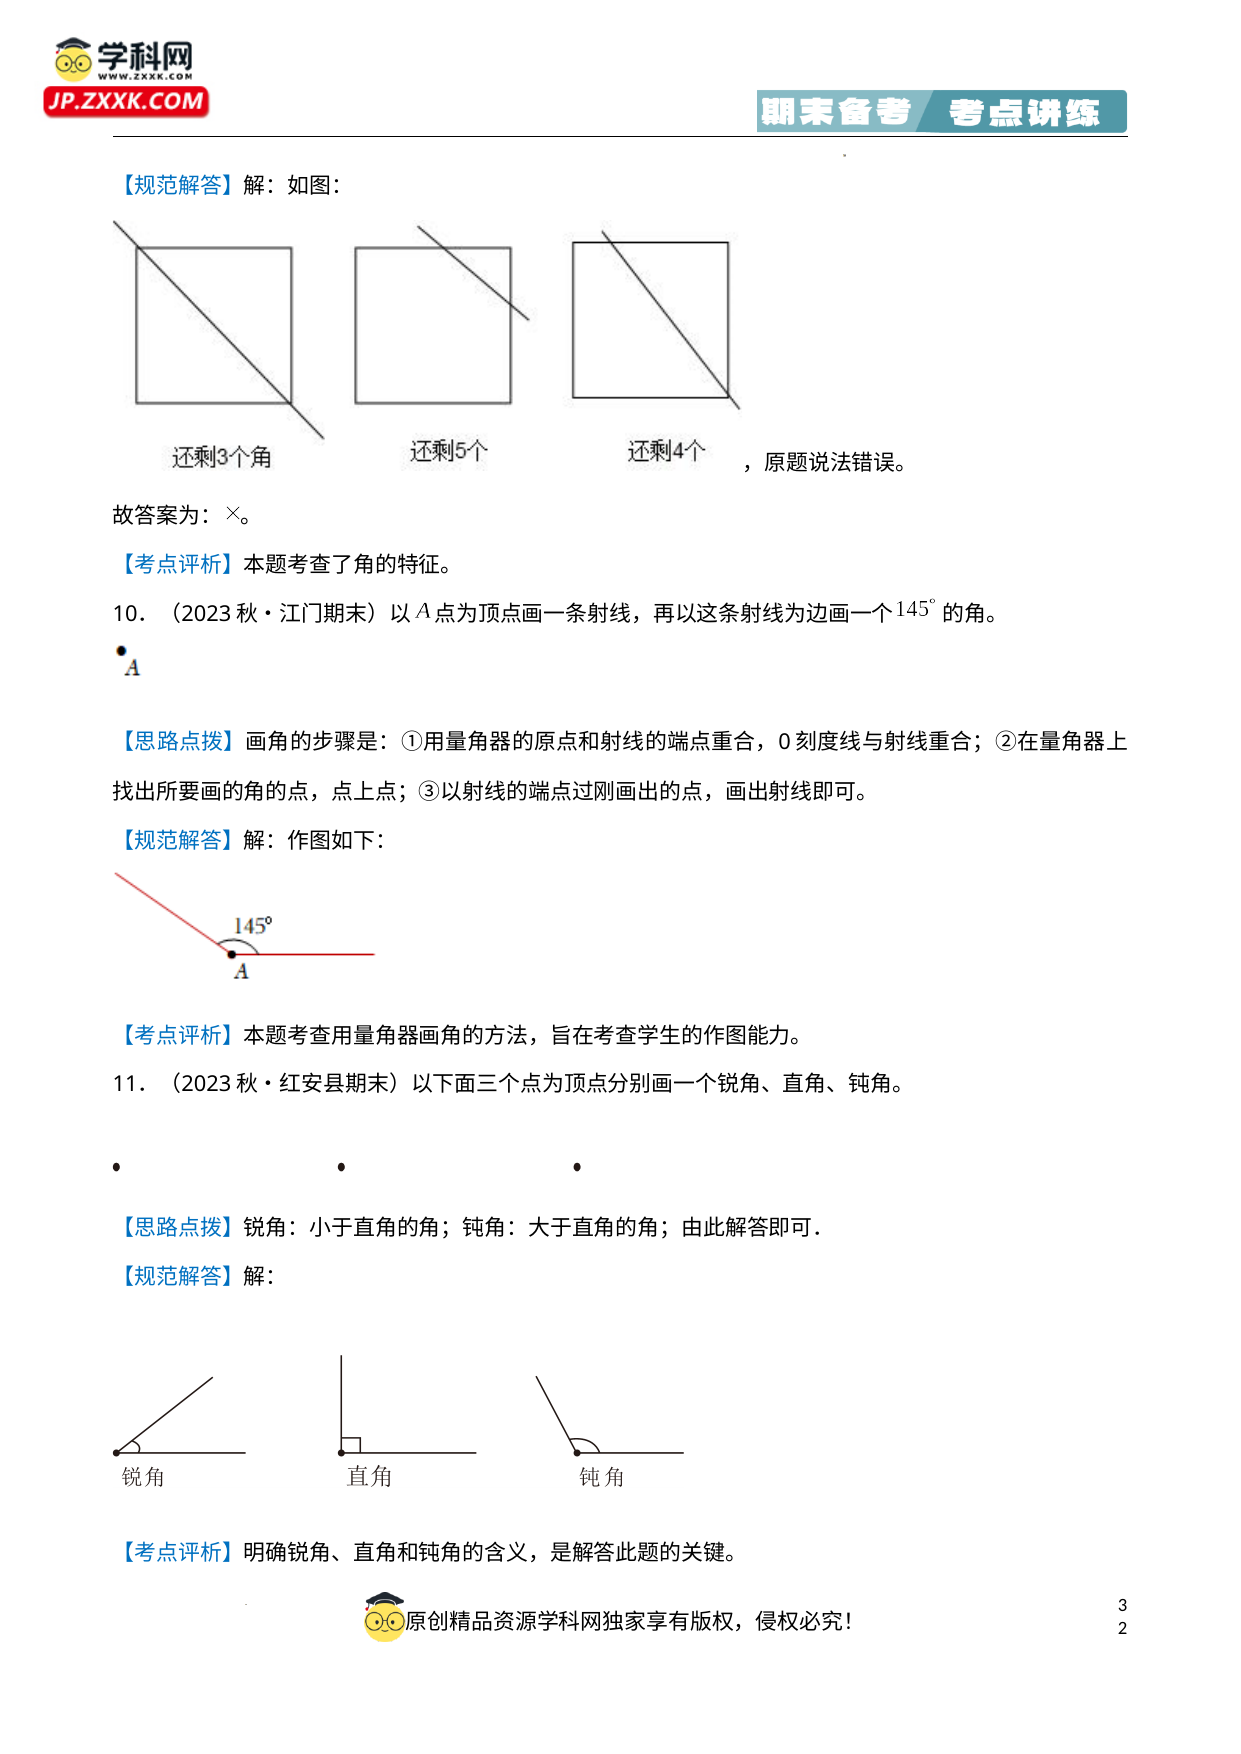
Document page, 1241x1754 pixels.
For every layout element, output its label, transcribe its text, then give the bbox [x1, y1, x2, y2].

picture [112, 220, 743, 471]
picture [112, 1355, 685, 1488]
text 【考点评析】本题考查了角的特征。 [112, 546, 1128, 579]
text 【思路点拨】画角的步骤是：①用量角器的原点和射线的端点重合，0刻度线与射线重合；②在量角器上找出所要画的角的点，点上点；③以射线的端点过刚画出的点，画出射线即可。 [112, 723, 1128, 806]
text 【规范解答】解：如图： [112, 167, 1128, 200]
picture [112, 643, 143, 679]
picture [364, 1592, 406, 1642]
text 【考点评析】明确锐角、直角和钝角的含义，是解答此题的关键。 [112, 1534, 1128, 1567]
picture [757, 88, 1128, 134]
text 【考点评析】本题考查用量角器画角的方法，旨在考查学生的作图能力。 [112, 1017, 1128, 1050]
text 10．（2023秋•江门期末）以点为顶点画一条射线，再以这条射线为边画一个的角。 [112, 595, 1128, 628]
picture [112, 1162, 582, 1173]
text 故答案为：。 [112, 497, 1128, 530]
picture [25, 22, 217, 125]
text 【规范解答】解：作图如下： [112, 822, 1128, 855]
text 11．（2023秋•红安县期末）以下面三个点为顶点分别画一个锐角、直角、钝角。 [112, 1066, 1128, 1099]
picture [112, 871, 377, 982]
text 【思路点拨】锐角：小于直角的角；钝角：大于直角的角；由此解答即可． [112, 1209, 1128, 1242]
text 【规范解答】解： [112, 1258, 1128, 1291]
